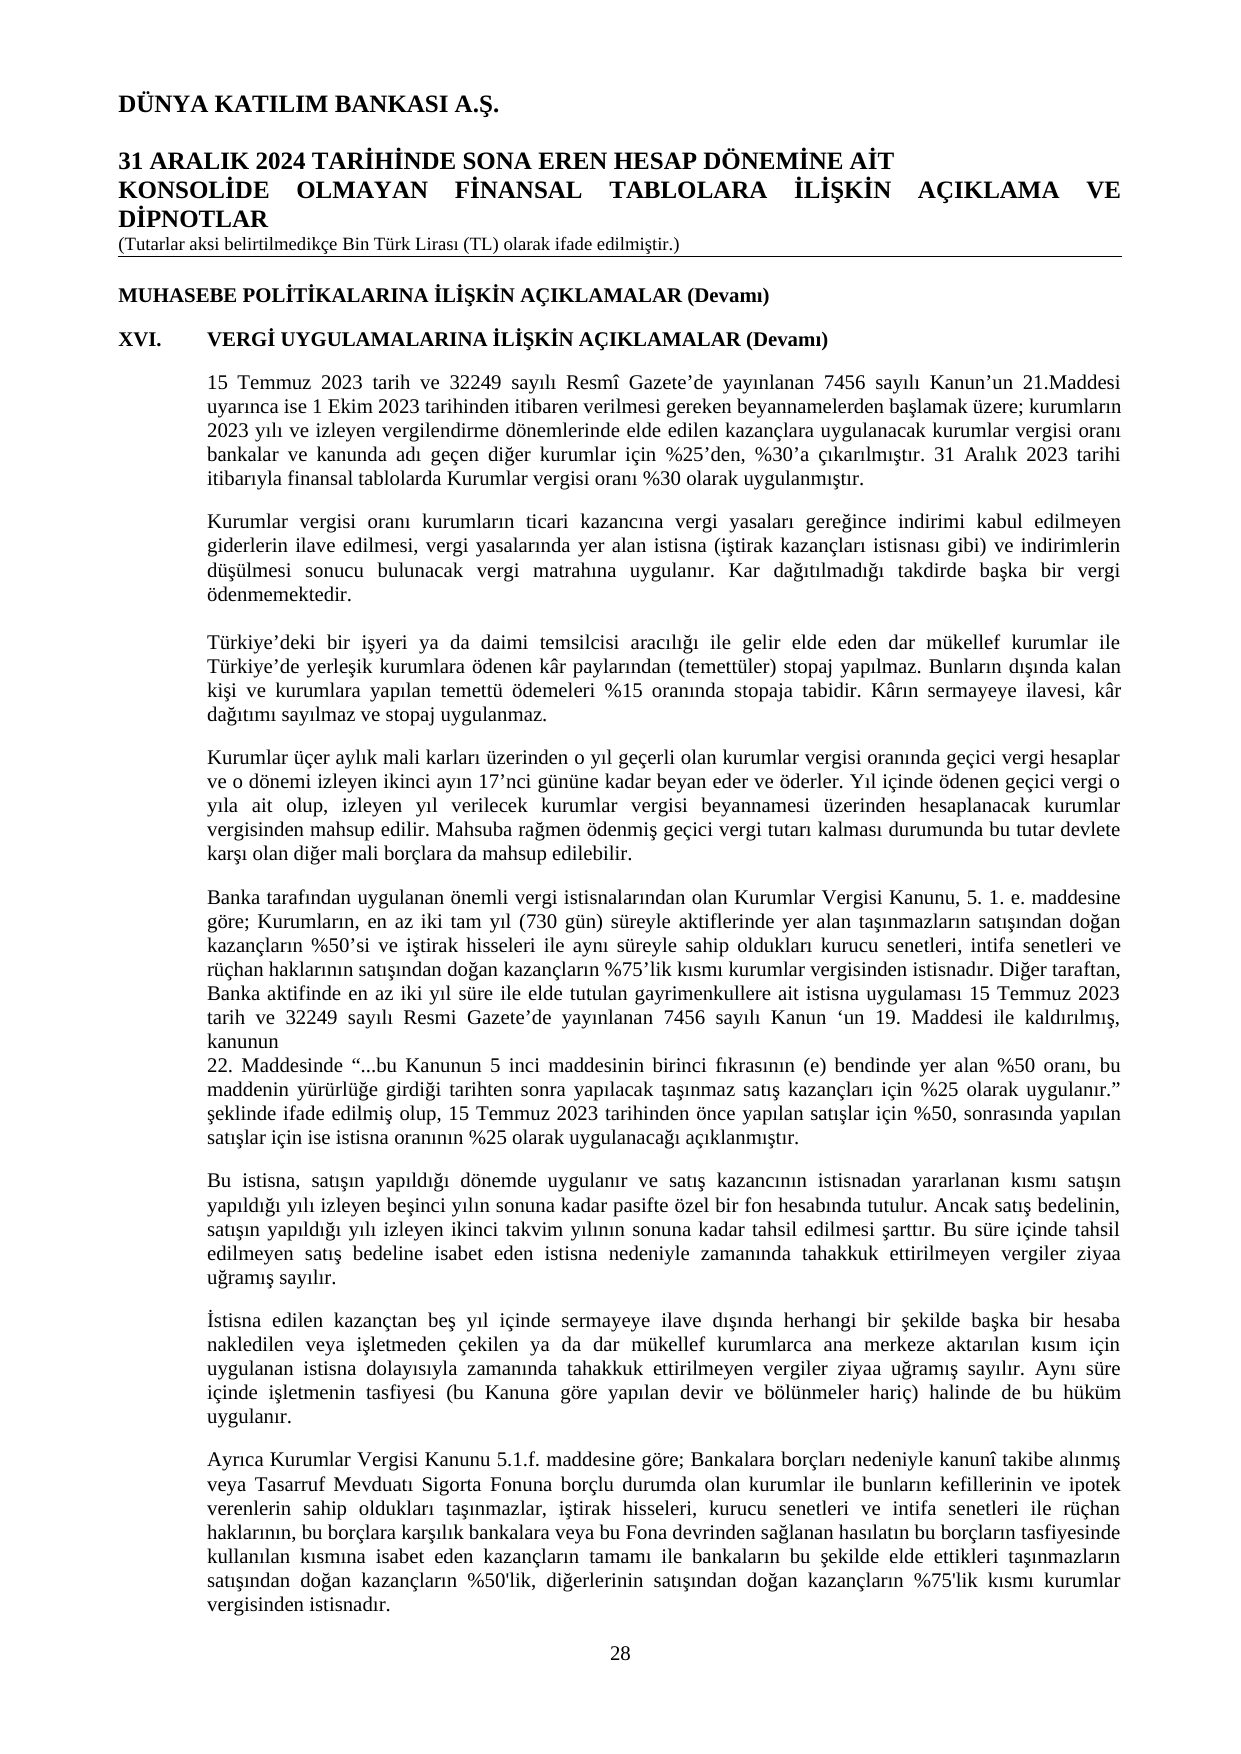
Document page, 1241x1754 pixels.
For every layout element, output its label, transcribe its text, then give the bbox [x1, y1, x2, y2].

text İstisna edilen kazançtan beş yıl içinde sermayeye ilave dışında herhangi bir şekilde başka bir hesaba nakledilen veya işletmeden çekilen ya da dar mükellef kurumlarca ana merkeze aktarılan kısım için uygulanan istisna dolayısıyla zamanında tahakkuk ettirilmeyen vergiler ziyaa uğramış sayılır. Aynı süre içinde işletmenin tasfiyesi (bu Kanuna göre yapılan devir ve bölünmeler hariç) halinde de bu hüküm uygulanır. [207, 1308, 1122, 1428]
text Türkiye’deki bir işyeri ya da daimi temsilcisi aracılığı ile gelir elde eden dar mükellef kurumlar ile Türkiye’de yerleşik kurumlara ödenen kâr paylarından (temettüler) stopaj yapılmaz. Bunların dışında kalan kişi ve kurumlara yapılan temettü ödemeleri %15 oranında stopaja tabidir. Kârın sermayeye ilavesi, kâr dağıtımı sayılmaz ve stopaj uygulanmaz. [207, 630, 1122, 726]
text Banka tarafından uygulanan önemli vergi istisnalarından olan Kurumlar Vergisi Kanunu, 5. 1. e. maddesine göre; Kurumların, en az iki tam yıl (730 gün) süreyle aktiflerinde yer alan taşınmazların satışından doğan kazançların %50’si ve iştirak hisseleri ile aynı süreyle sahip oldukları kurucu senetleri, intifa senetleri ve rüçhan haklarının satışından doğan kazançların %75’lik kısmı kurumlar vergisinden istisnadır. Diğer taraftan, Banka aktifinde en az iki yıl süre ile elde tutulan gayrimenkullere ait istisna uygulaması 15 Temmuz 2023 tarih ve 32249 sayılı Resmi Gazete’de yayınlanan 7456 sayılı Kanun ‘un 19. Maddesi ile kaldırılmış, kanunun 22. Maddesinde “...bu Kanunun 5 inci maddesinin birinci fıkrasının (e) bendinde yer alan %50 oranı, bu maddenin yürürlüğe girdiği tarihten sonra yapılacak taşınmaz satış kazançları için %25 olarak uygulanır.” şeklinde ifade edilmiş olup, 15 Temmuz 2023 tarihinden önce yapılan satışlar için %50, sonrasında yapılan satışlar için ise istisna oranının %25 olarak uygulanacağı açıklanmıştır. [207, 884, 1122, 1149]
text Ayrıca Kurumlar Vergisi Kanunu 5.1.f. maddesine göre; Bankalara borçları nedeniyle kanunî takibe alınmış veya Tasarruf Mevduatı Sigorta Fonuna borçlu durumda olan kurumlar ile bunların kefillerinin ve ipotek verenlerin sahip oldukları taşınmazlar, iştirak hisseleri, kurucu senetleri ve intifa senetleri ile rüçhan haklarının, bu borçlara karşılık bankalara veya bu Fona devrinden sağlanan hasılatın bu borçların tasfiyesinde kullanılan kısmına isabet eden kazançların tamamı ile bankaların bu şekilde elde ettikleri taşınmazların satışından doğan kazançların %50'lik, diğerlerinin satışından doğan kazançların %75'lik kısmı kurumlar vergisinden istisnadır. [207, 1447, 1122, 1616]
text 15 Temmuz 2023 tarih ve 32249 sayılı Resmî Gazete’de yayınlanan 7456 sayılı Kanun’un 21.Maddesi uyarınca ise 1 Ekim 2023 tarihinden itibaren verilmesi gereken beyannamelerden başlamak üzere; kurumların 2023 yılı ve izleyen vergilendirme dönemlerinde elde edilen kazançlara uygulanacak kurumlar vergisi oranı bankalar ve kanunda adı geçen diğer kurumlar için %25’den, %30’a çıkarılmıştır. 31 Aralık 2023 tarihi itibarıyla finansal tablolarda Kurumlar vergisi oranı %30 olarak uygulanmıştır. [207, 370, 1122, 490]
text MUHASEBE POLİTİKALARINA İLİŞKİN AÇIKLAMALAR (Devamı) [118, 283, 1122, 307]
text Bu istisna, satışın yapıldığı dönemde uygulanır ve satış kazancının istisnadan yararlanan kısmı satışın yapıldığı yılı izleyen beşinci yılın sonuna kadar pasifte özel bir fon hesabında tutulur. Ancak satış bedelinin, satışın yapıldığı yılı izleyen ikinci takvim yılının sonuna kadar tahsil edilmesi şarttır. Bu süre içinde tahsil edilmeyen satış bedeline isabet eden istisna nedeniyle zamanında tahakkuk ettirilmeyen vergiler ziyaa uğramış sayılır. [207, 1168, 1122, 1289]
text Kurumlar üçer aylık mali karları üzerinden o yıl geçerli olan kurumlar vergisi oranında geçici vergi hesaplar ve o dönemi izleyen ikinci ayın 17’nci gününe kadar beyan eder ve öderler. Yıl içinde ödenen geçici vergi o yıla ait olup, izleyen yıl verilecek kurumlar vergisi beyannamesi üzerinden hesaplanacak kurumlar vergisinden mahsup edilir. Mahsuba rağmen ödenmiş geçici vergi tutarı kalması durumunda bu tutar devlete karşı olan diğer mali borçlara da mahsup edilebilir. [207, 745, 1122, 865]
text XVI. VERGİ UYGULAMALARINA İLİŞKİN AÇIKLAMALAR (Devamı) [118, 327, 1122, 351]
text Kurumlar vergisi oranı kurumların ticari kazancına vergi yasaları gereğince indirimi kabul edilmeyen giderlerin ilave edilmesi, vergi yasalarında yer alan istisna (iştirak kazançları istisnası gibi) ve indirimlerin düşülmesi sonucu bulunacak vergi matrahına uygulanır. Kar dağıtılmadığı takdirde başka bir vergi ödenmemektedir. [207, 509, 1122, 606]
